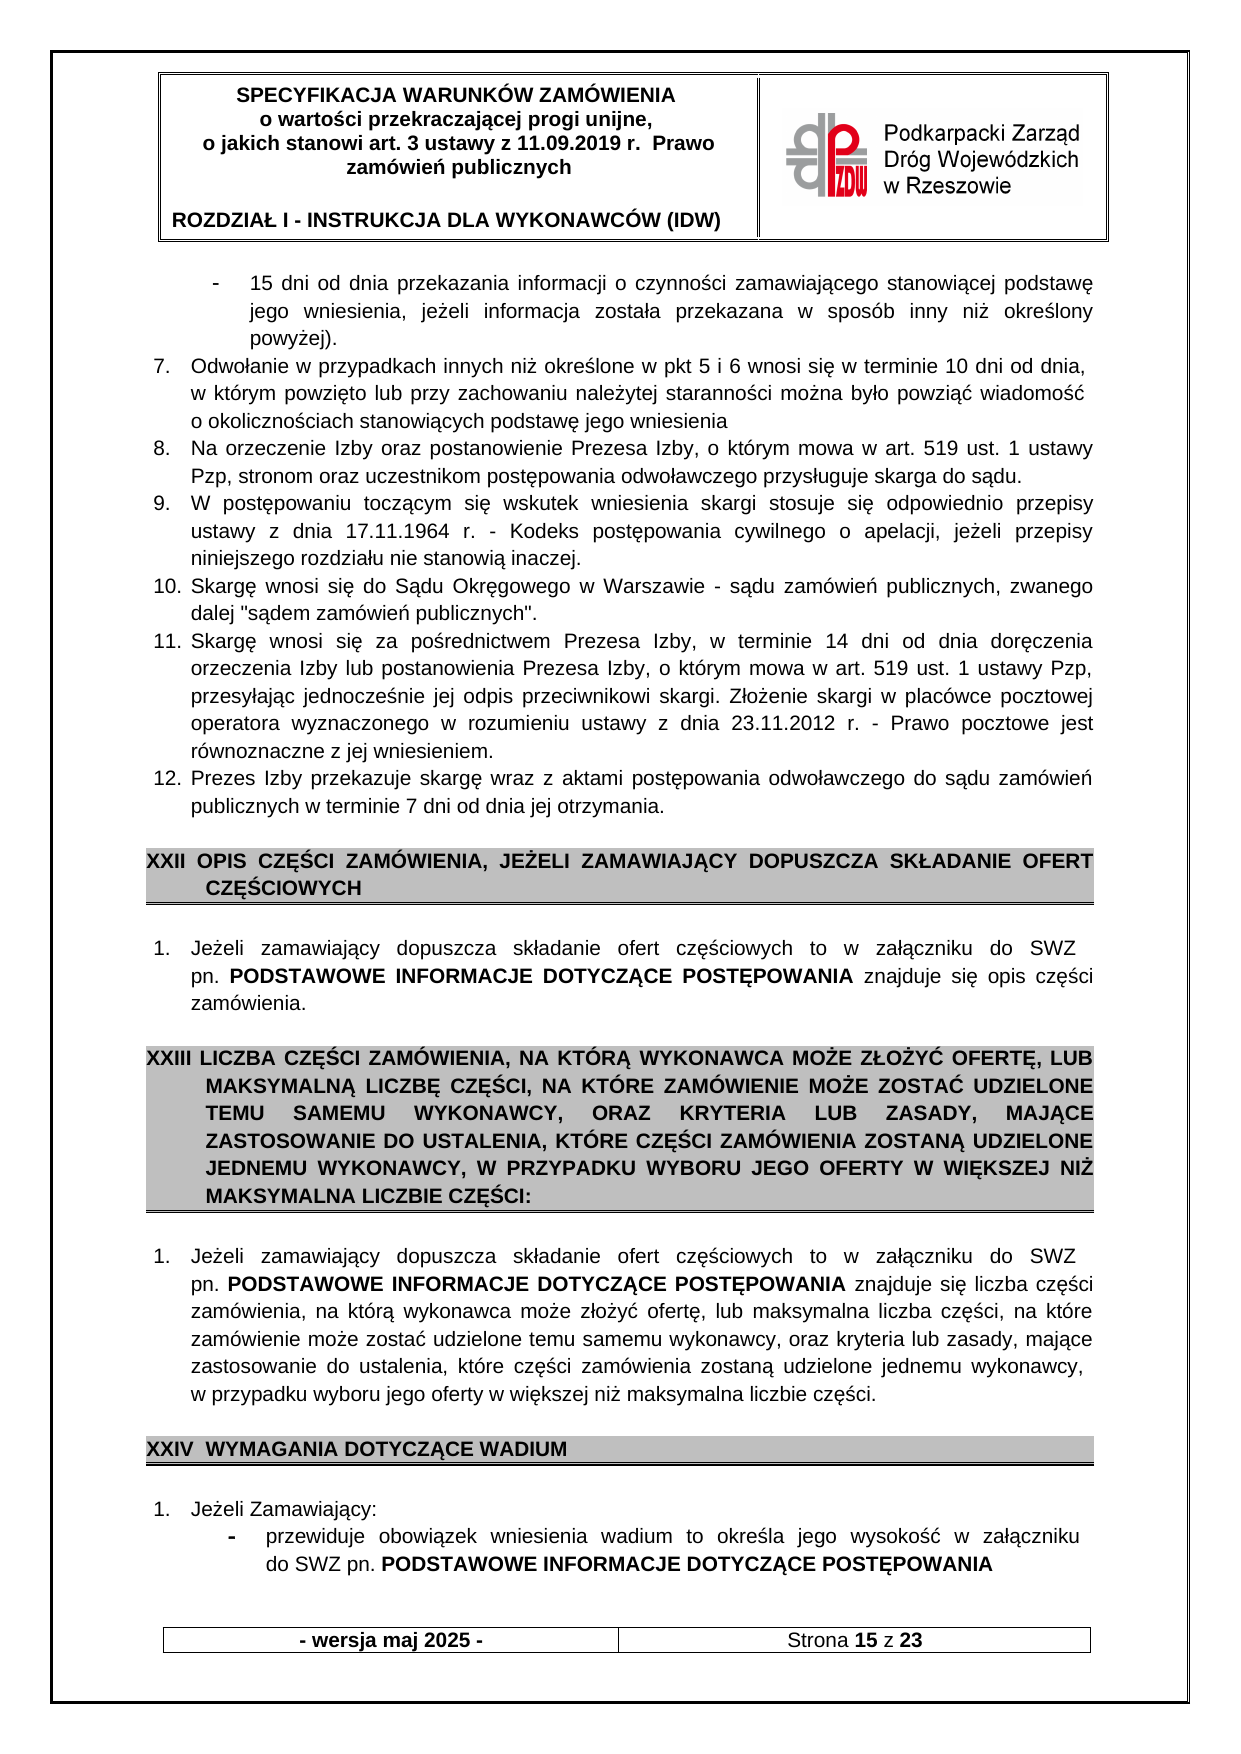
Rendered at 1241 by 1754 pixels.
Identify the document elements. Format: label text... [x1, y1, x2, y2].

list Skargę wnosi się za pośrednictwem Prezesa Izby, w terminie 14 dni od dnia doręczenia orzeczenia Izby lub postanowienia Prezesa Izby, o którym mowa w art. 519 ust. 1 ustawy Pzp, przesyłając jednocześnie jej odpis przeciwnikowi skargi. Złożenie skargi w placówce pocztowej operatora wyznaczonego w rozumieniu ustawy z dnia 23.11.2012 r. - Prawo pocztowe jest równoznaczne z jej wniesieniem. [153, 628, 1094, 762]
text XXIII LICZBA CZĘŚCI ZAMÓWIENIA, NA KTÓRĄ WYKONAWCA MOŻE ZŁOŻYĆ OFERTĘ, LUB MAKSYMALNĄ LICZBĘ CZĘŚCI, NA KTÓRE ZAMÓWIENIE MOŻE ZOSTAĆ UDZIELONE TEMU SAMEMU WYKONAWCY, ORAZ KRYTERIA LUB ZASADY, MAJĄCE ZASTOSOWANIE DO USTALENIA, KTÓRE CZĘŚCI ZAMÓWIENIA ZOSTANĄ UDZIELONE JEDNEMU WYKONAWCY, W PRZYPADKU WYBORU JEGO OFERTY W WIĘKSZEJ NIŻ MAKSYMALNA LICZBIE CZĘŚCI: [146, 1046, 1094, 1210]
list W postępowaniu toczącym się wskutek wniesienia skargi stosuje się odpowiednio przepisy ustawy z dnia 17.11.1964 r. - Kodeks postępowania cywilnego o apelacji, jeżeli przepisy niniejszego rozdziału nie stanowią inaczej. [153, 491, 1094, 570]
text XXIV WYMAGANIA DOTYCZĄCE WADIUM [146, 1436, 1094, 1462]
list 15 dni od dnia przekazania informacji o czynności zamawiającego stanowiącej podstawę jego wniesienia, jeżeli informacja została przekazana w sposób inny niż określony powyżej). [212, 271, 1094, 350]
list przewiduje obowiązek wniesienia wadium to określa jego wysokość w załączniku do SWZ pn. PODSTAWOWE INFORMACJE DOTYCZĄCE POSTĘPOWANIA [228, 1524, 1094, 1576]
picture [782, 108, 1083, 206]
list Jeżeli zamawiający dopuszcza składanie ofert częściowych to w załączniku do SWZ pn. PODSTAWOWE INFORMACJE DOTYCZĄCE POSTĘPOWANIA znajduje się opis części zamówienia. [153, 936, 1094, 1015]
list Jeżeli Zamawiający: [153, 1497, 1094, 1521]
list Prezes Izby przekazuje skargę wraz z aktami postępowania odwoławczego do sądu zamówień publicznych w terminie 7 dni od dnia jej otrzymania. [153, 766, 1094, 817]
list Skargę wnosi się do Sądu Okręgowego w Warszawie - sądu zamówień publicznych, zwanego dalej "sądem zamówień publicznych". [153, 573, 1094, 625]
list Odwołanie w przypadkach innych niż określone w pkt 5 i 6 wnosi się w terminie 10 dni od dnia, w którym powzięto lub przy zachowaniu należytej staranności można było powziąć wiadomość o okolicznościach stanowiących podstawę jego wniesienia [153, 353, 1094, 432]
list Na orzeczenie Izby oraz postanowienie Prezesa Izby, o którym mowa w art. 519 ust. 1 ustawy Pzp, stronom oraz uczestnikom postępowania odwoławczego przysługuje skarga do sądu. [153, 436, 1094, 487]
list Jeżeli zamawiający dopuszcza składanie ofert częściowych to w załączniku do SWZ pn. PODSTAWOWE INFORMACJE DOTYCZĄCE POSTĘPOWANIA znajduje się liczba części zamówienia, na którą wykonawca może złożyć ofertę, lub maksymalna liczba części, na które zamówienie może zostać udzielone temu samemu wykonawcy, oraz kryteria lub zasady, mające zastosowanie do ustalenia, które części zamówienia zostaną udzielone jednemu wykonawcy, w przypadku wyboru jego oferty w większej niż maksymalna liczbie części. [153, 1244, 1094, 1405]
text XXII OPIS CZĘŚCI ZAMÓWIENIA, JEŻELI ZAMAWIAJĄCY DOPUSZCZA SKŁADANIE OFERT CZĘŚCIOWYCH [146, 848, 1094, 902]
